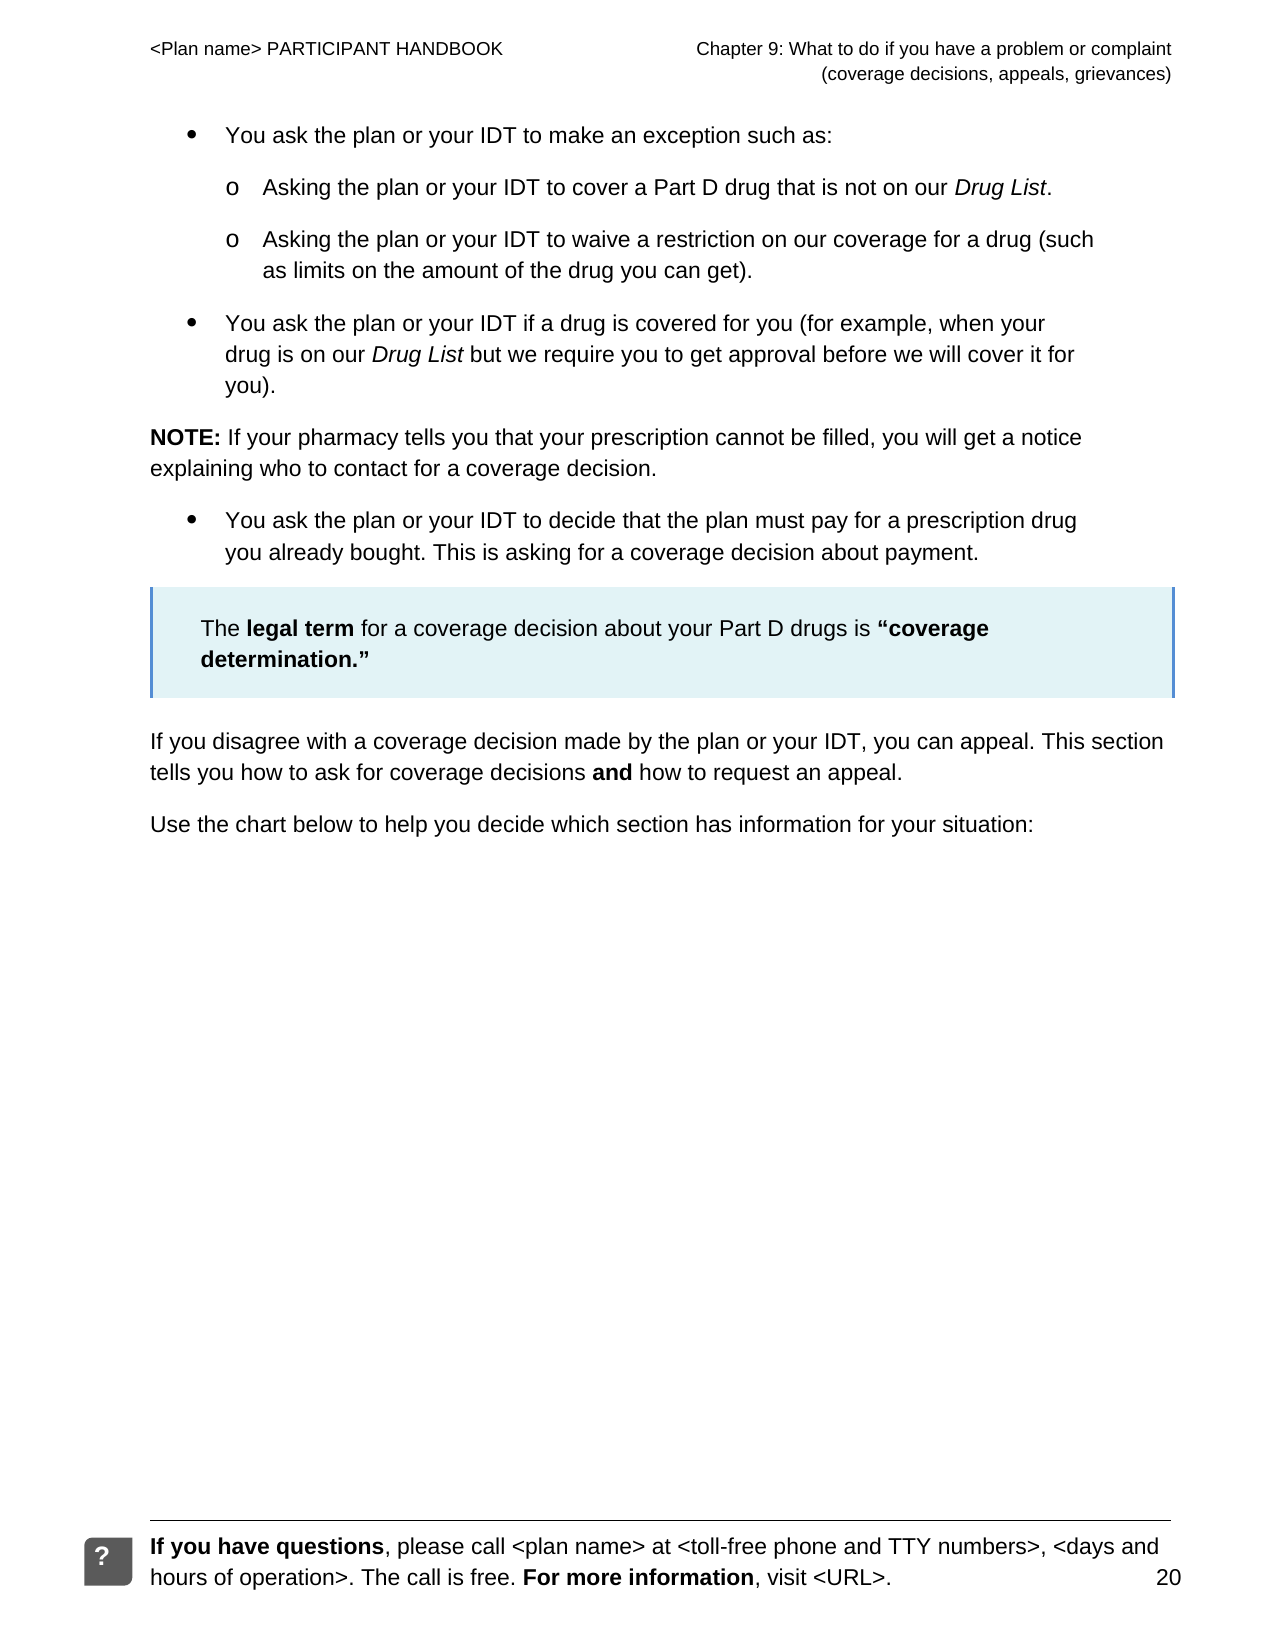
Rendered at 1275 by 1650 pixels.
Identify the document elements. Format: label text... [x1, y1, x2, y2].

text NOTE: If your pharmacy tells you that your prescription cannot be filled, you will get a notice explaining who to contact for a coverage decision. [150, 421, 1171, 483]
text Use the chart below to help you decide which section has information for your situation: [150, 807, 1171, 839]
text If you disagree with a coverage decision made by the plan or your IDT, you can appeal. This section tells you how to ask for coverage decisions and how to request an appeal. [150, 724, 1171, 787]
list Asking the plan or your IDT to waive a restriction on our coverage for a drug (such as limits on the amount of the drug you can get). [225, 223, 1096, 285]
table_header The legal term for a coverage decision about your Part D drugs is “coverage determination.” [153, 590, 1172, 694]
list Asking the plan or your IDT to cover a Part D drug that is not on our Drug List. [225, 171, 1096, 202]
list You ask the plan or your IDT to make an exception such as: [187, 118, 1096, 150]
list You ask the plan or your IDT to decide that the plan must pay for a prescription drug you already bought. This is asking for a coverage decision about payment. [187, 504, 1096, 566]
list You ask the plan or your IDT if a drug is covered for you (for example, when your drug is on our Drug List but we require you to get approval before we will cover it for you). [187, 306, 1096, 400]
